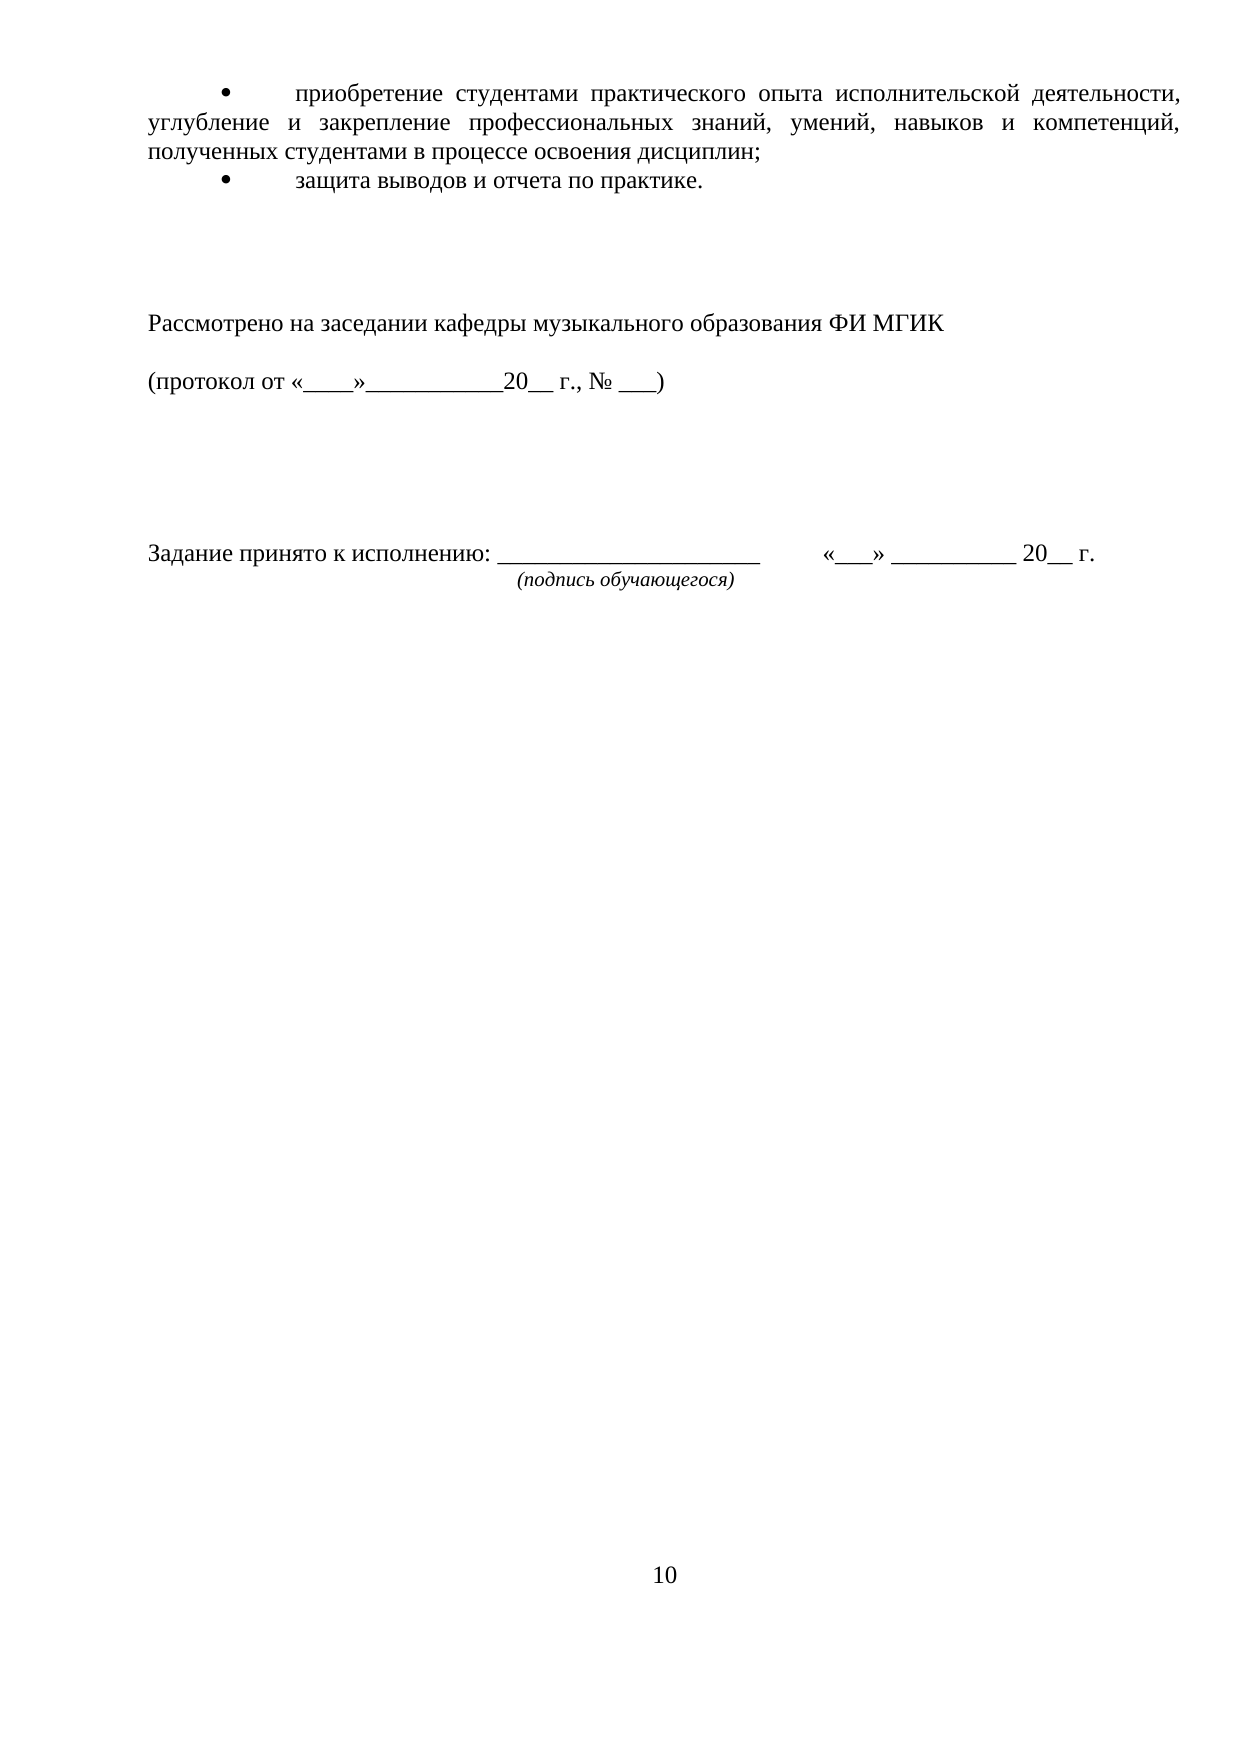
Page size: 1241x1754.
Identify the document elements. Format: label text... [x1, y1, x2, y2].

text (протокол от «____»___________20__ г., № ___) [148, 366, 1181, 395]
text Рассмотрено на заседании кафедры музыкального образования ФИ МГИК [148, 308, 1181, 337]
list приобретение студентами практического опыта исполнительской деятельности, углубление и закрепление профессиональных знаний, умений, навыков и компетенций, полученных студентами в процессе освоения дисциплин; [148, 78, 1181, 165]
text (подпись обучающегося) [517, 567, 1181, 591]
text Задание принято к исполнению: _____________________ «___» __________ 20__ г. [148, 538, 1181, 567]
list защита выводов и отчета по практике. [148, 165, 1181, 193]
